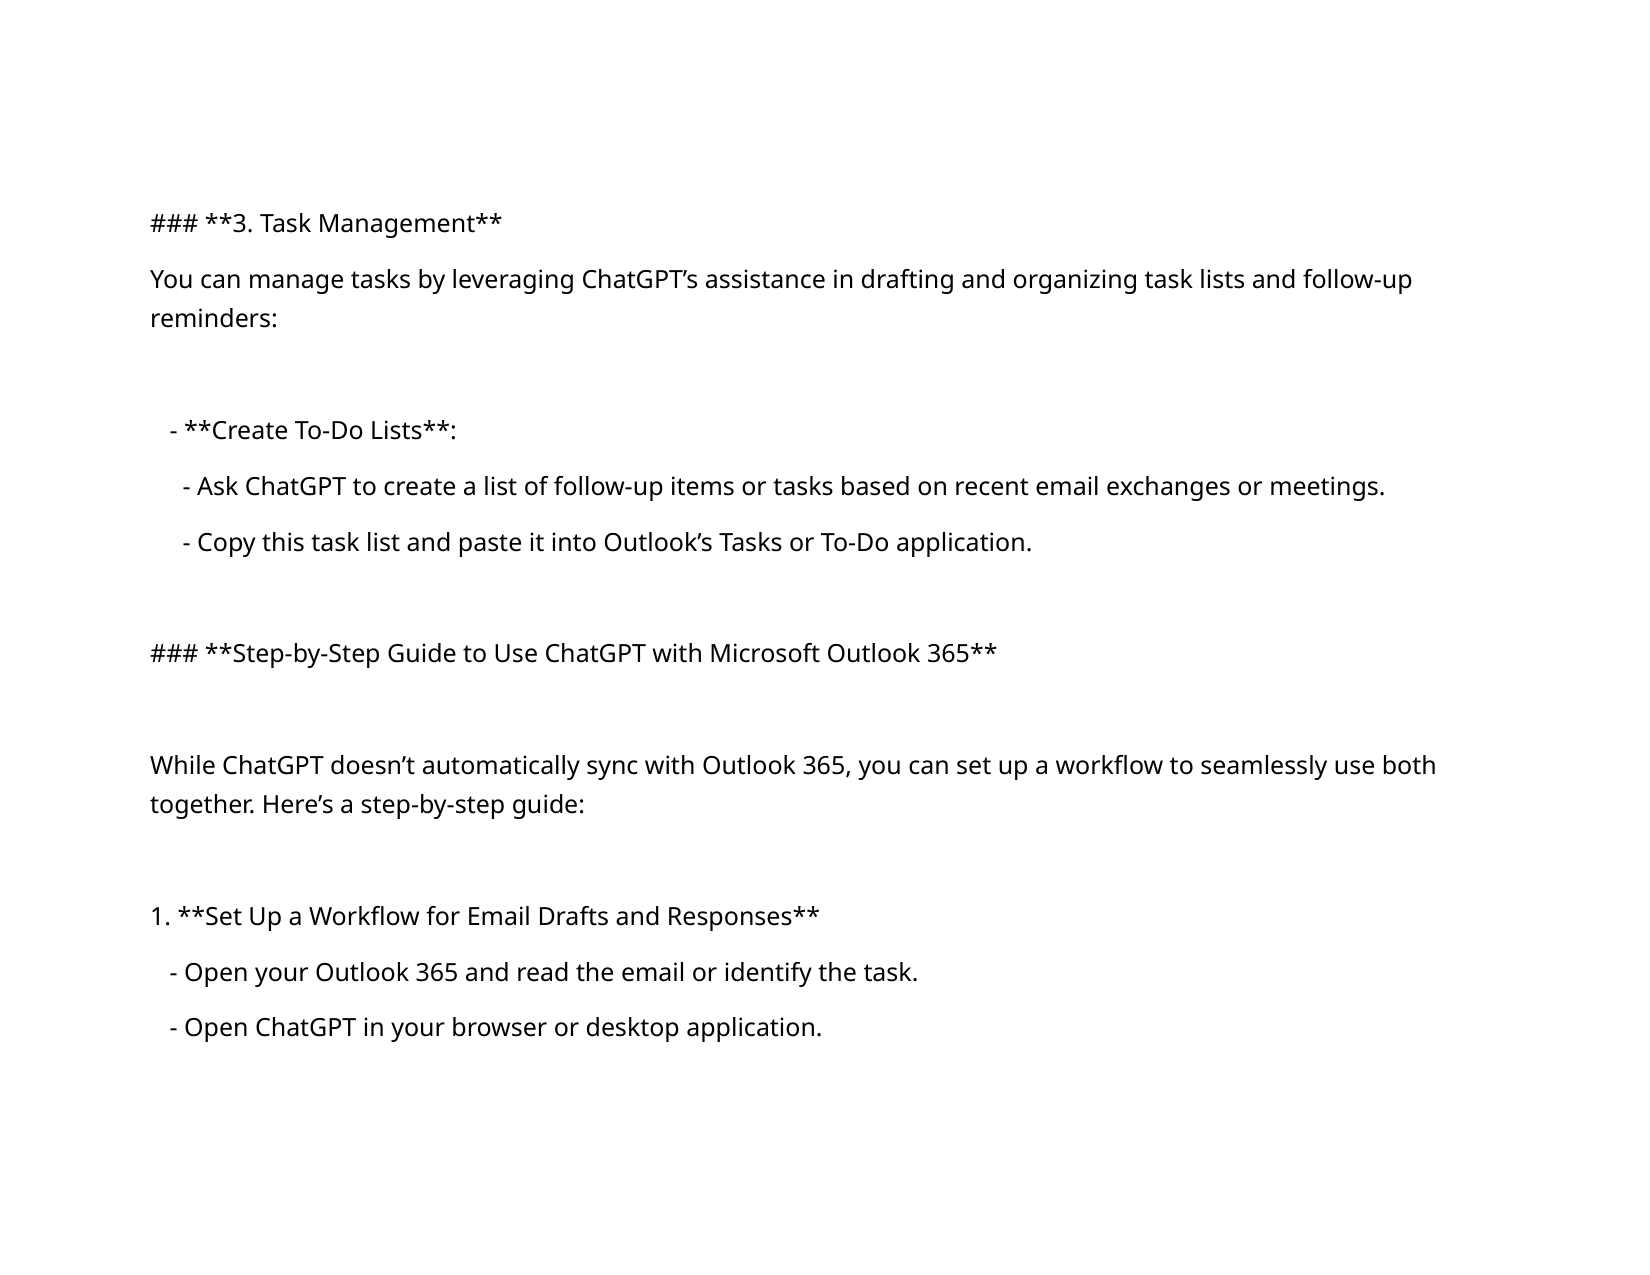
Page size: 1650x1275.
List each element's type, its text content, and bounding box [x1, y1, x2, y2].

text - Copy this task list and paste it into Outlook’s Tasks or To-Do application. [150, 524, 1500, 558]
text ### **Step-by-Step Guide to Use ChatGPT with Microsoft Outlook 365** [150, 636, 1500, 670]
text - Ask ChatGPT to create a list of follow-up items or tasks based on recent email exchanges or meetings. [150, 468, 1500, 502]
text You can manage tasks by leveraging ChatGPT’s assistance in drafting and organizing task lists and follow-up reminders: [150, 262, 1500, 335]
text - **Create To-Do Lists**: [150, 412, 1500, 447]
text 1. **Set Up a Workflow for Email Drafts and Responses** [150, 898, 1500, 932]
text - Open your Outlook 365 and read the email or identify the task. [150, 954, 1500, 988]
text While ChatGPT doesn’t automatically sync with Outlook 365, you can set up a workflow to seamlessly use both together. Here’s a step-by-step guide: [150, 747, 1500, 821]
text - Open ChatGPT in your browser or desktop application. [150, 1010, 1500, 1044]
text ### **3. Task Management** [150, 206, 1500, 240]
